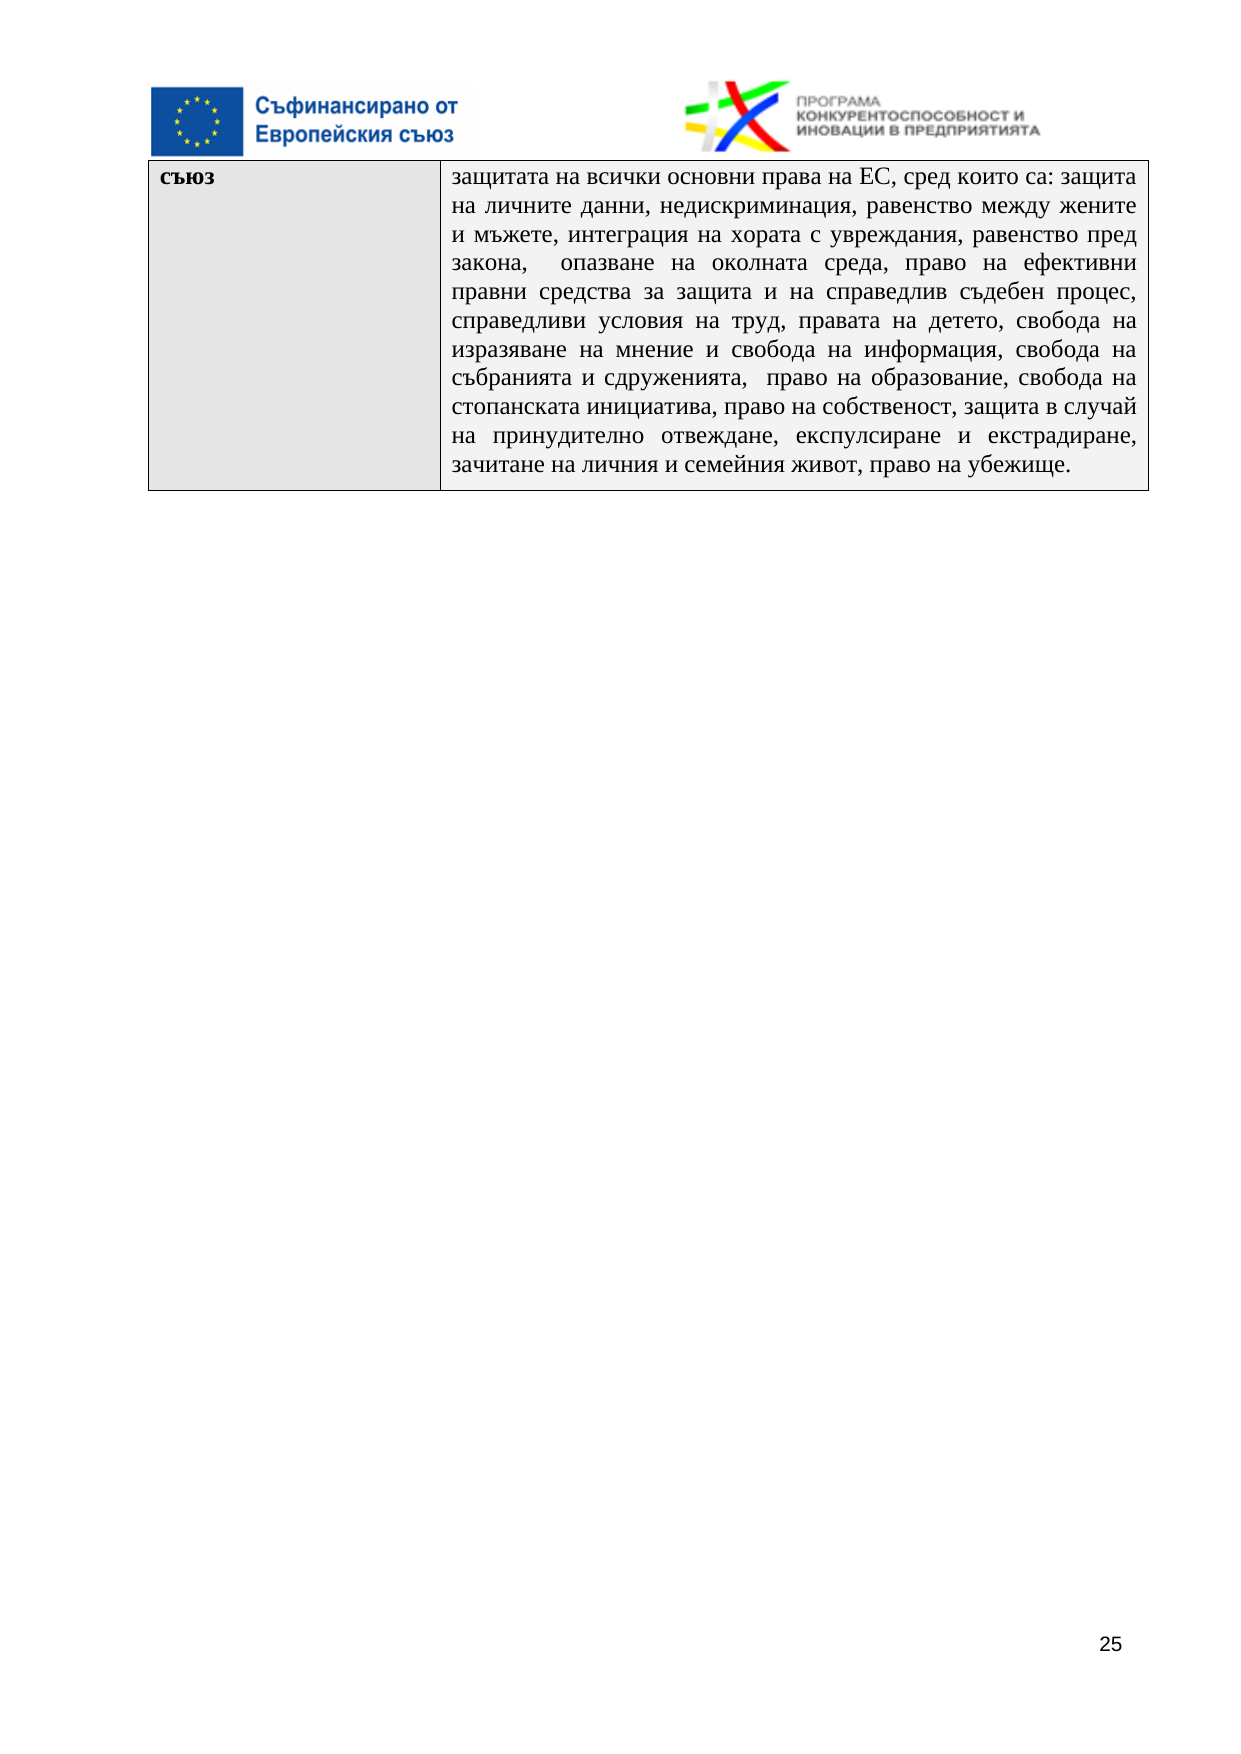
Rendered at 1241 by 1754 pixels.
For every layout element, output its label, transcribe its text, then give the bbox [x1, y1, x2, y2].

picture [147, 83, 478, 160]
table_cell Харта на основните права на Европейския съюз [149, 161, 440, 490]
picture [683, 73, 1044, 160]
